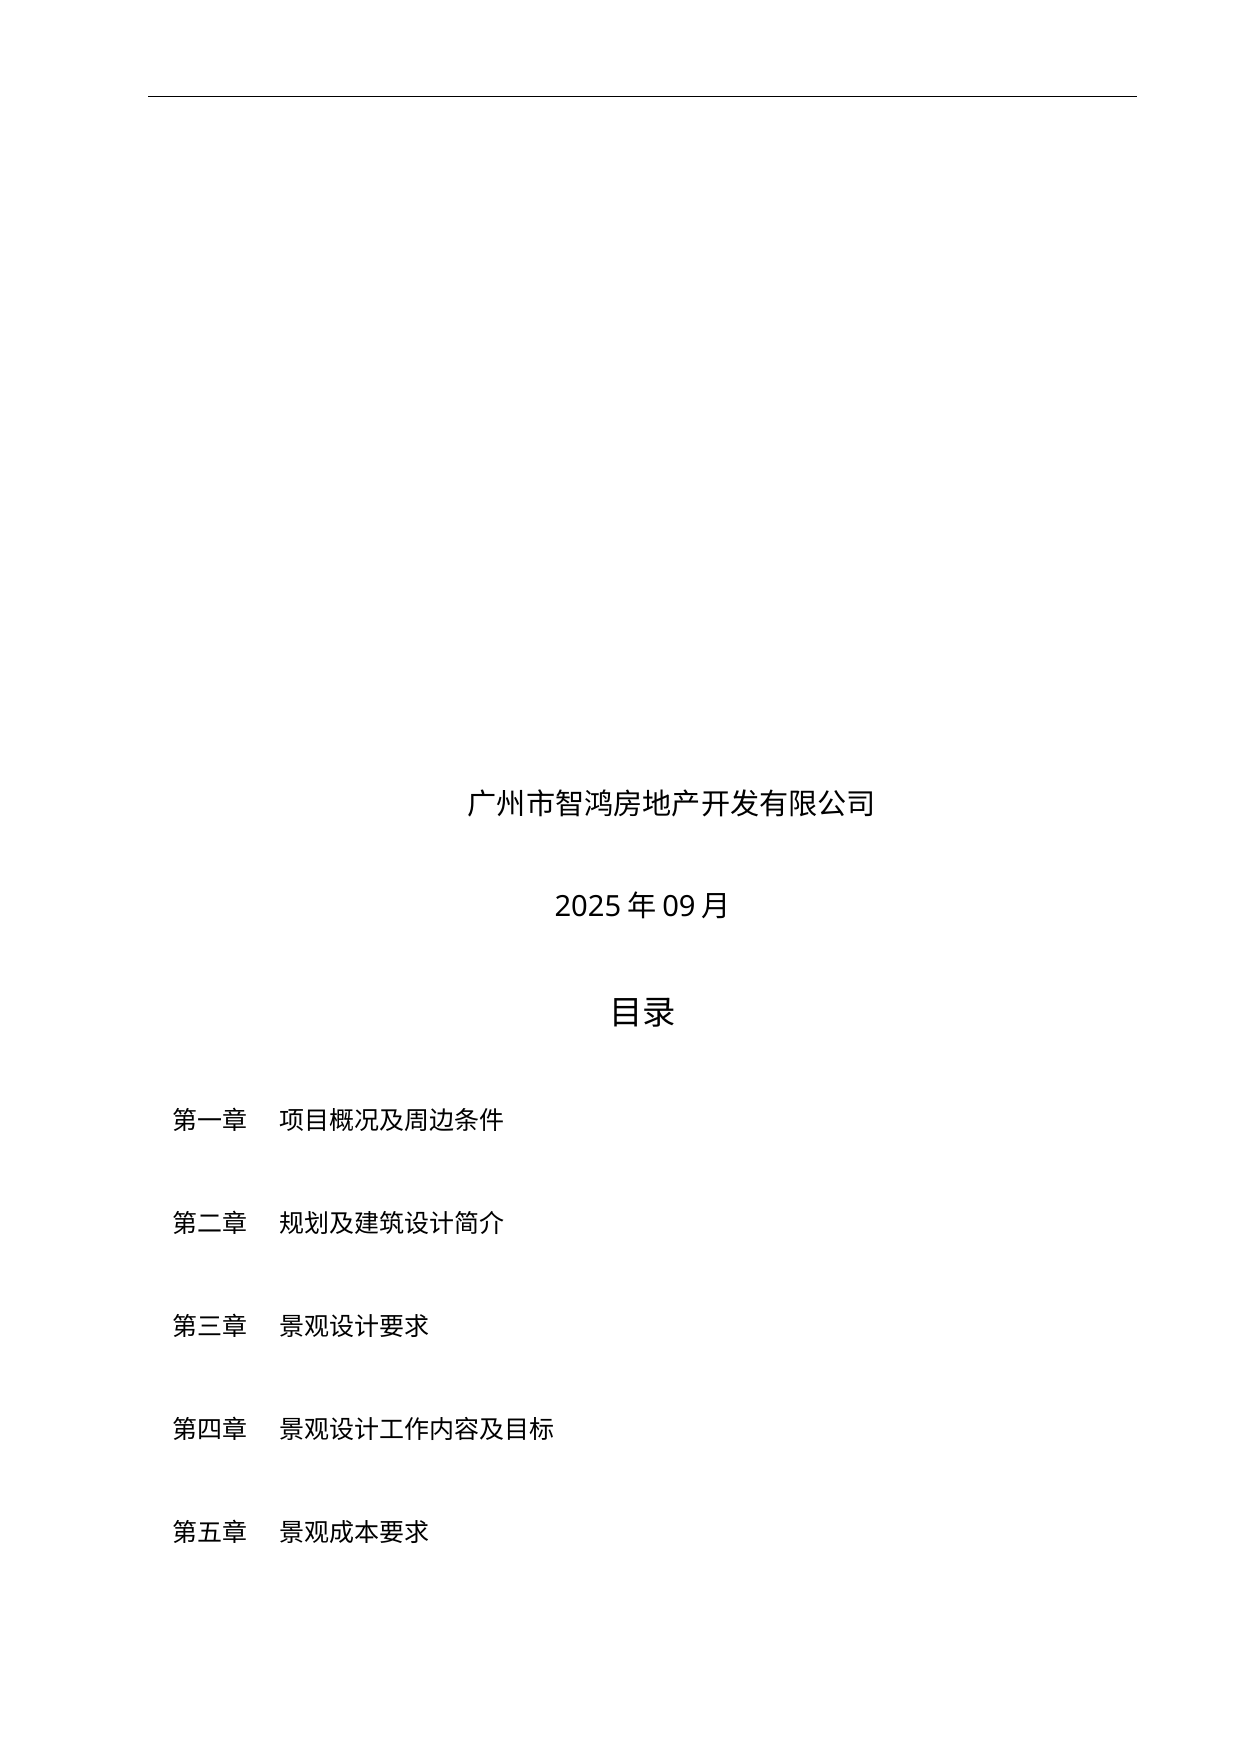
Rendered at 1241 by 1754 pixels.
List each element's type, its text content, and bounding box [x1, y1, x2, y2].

text 第四章 景观设计工作内容及目标 [148, 1394, 1137, 1462]
text 第一章 项目概况及周边条件 [148, 1084, 1137, 1152]
text 第三章 景观设计要求 [148, 1291, 1137, 1358]
text 目录 [148, 976, 1137, 1043]
text 第五章 景观成本要求 [148, 1497, 1137, 1564]
text 第二章 规划及建筑设计简介 [148, 1188, 1137, 1256]
text 广州市智鸿房地产开发有限公司 2025年09月 [148, 768, 1137, 937]
